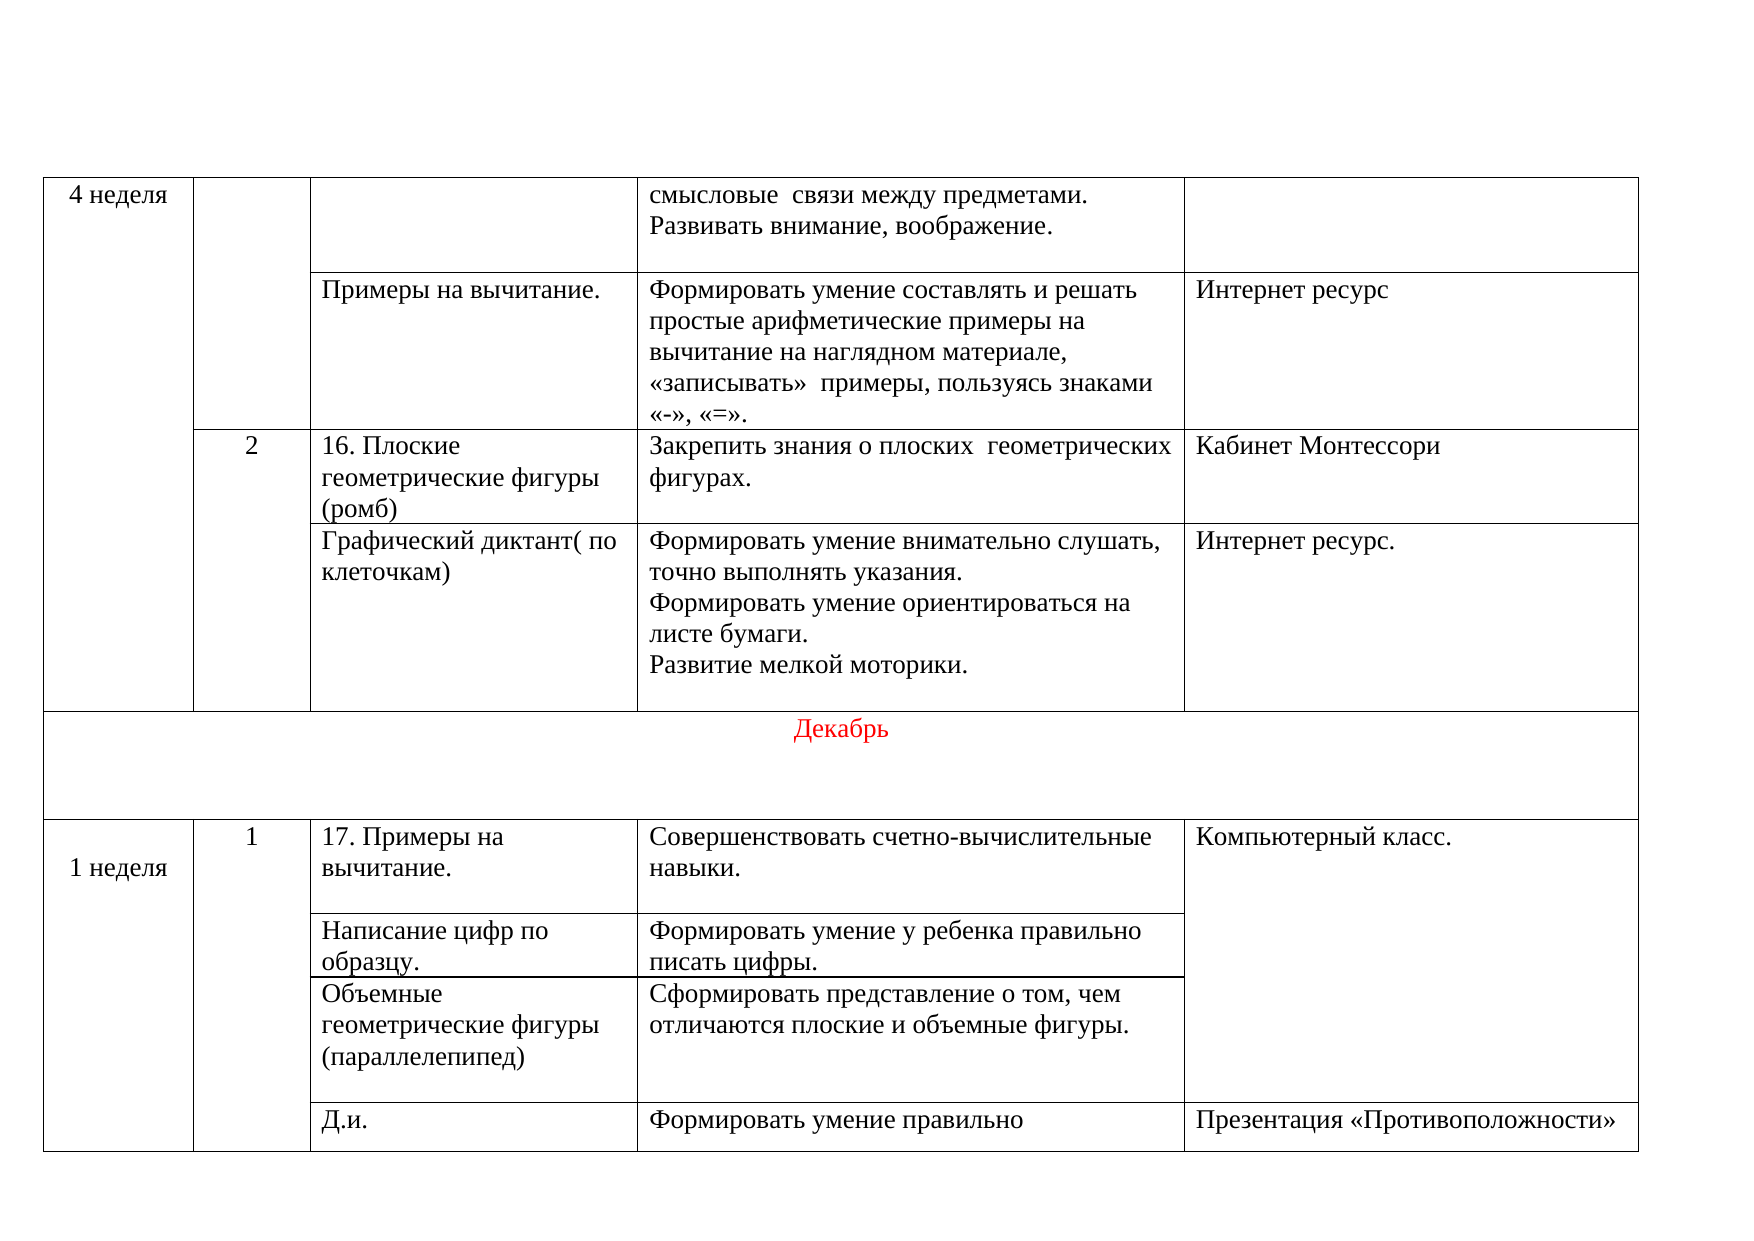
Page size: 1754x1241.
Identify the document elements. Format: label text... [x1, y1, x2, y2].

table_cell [638, 178, 1184, 272]
table_cell Интернет ресурс. [1185, 524, 1638, 711]
table_cell Формировать умение составлять и решать простые арифметические примеры на вычитание на наглядном материале, «записывать» примеры, пользуясь знаками «-», «=». [638, 273, 1184, 428]
table_cell 16. Плоские геометрические фигуры (ромб) [311, 430, 637, 523]
table_cell Компьютерный класс. [1185, 820, 1638, 1102]
table_cell Совершенствовать счетно-вычислительные навыки. [638, 820, 1184, 913]
table_cell Написание цифр по образцу. [311, 914, 637, 976]
table_cell Кабинет Монтессори [1185, 430, 1638, 523]
table_cell Формировать умение внимательно слушать, точно выполнять указания. Формировать умение ориентироваться на листе бумаги. Развитие мелкой моторики. [638, 524, 1184, 711]
table_cell 2 [194, 430, 310, 711]
table_cell Графический диктант( по клеточкам) [311, 524, 637, 711]
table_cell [1185, 178, 1638, 272]
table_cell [311, 1103, 637, 1151]
table_cell 1 [194, 820, 310, 1151]
table_cell 1 неделя [44, 820, 193, 1151]
table_cell Декабрь [44, 712, 1638, 819]
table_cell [638, 1103, 1184, 1151]
table_cell Закрепить знания о плоских геометрических фигурах. [638, 430, 1184, 523]
table_cell 4 неделя [44, 178, 193, 711]
table_cell Интернет ресурс [1185, 273, 1638, 428]
table_cell Формировать умение у ребенка правильно писать цифры. [638, 914, 1184, 976]
table_cell 17. Примеры на вычитание. [311, 820, 637, 913]
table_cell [311, 178, 637, 272]
table_cell Примеры на вычитание. [311, 273, 637, 428]
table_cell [1185, 1103, 1638, 1151]
table_cell 1 [194, 178, 310, 428]
table_cell Сформировать представление о том, чем отличаются плоские и объемные фигуры. [638, 978, 1184, 1102]
table_cell Объемные геометрические фигуры (параллелепипед) [311, 978, 637, 1102]
